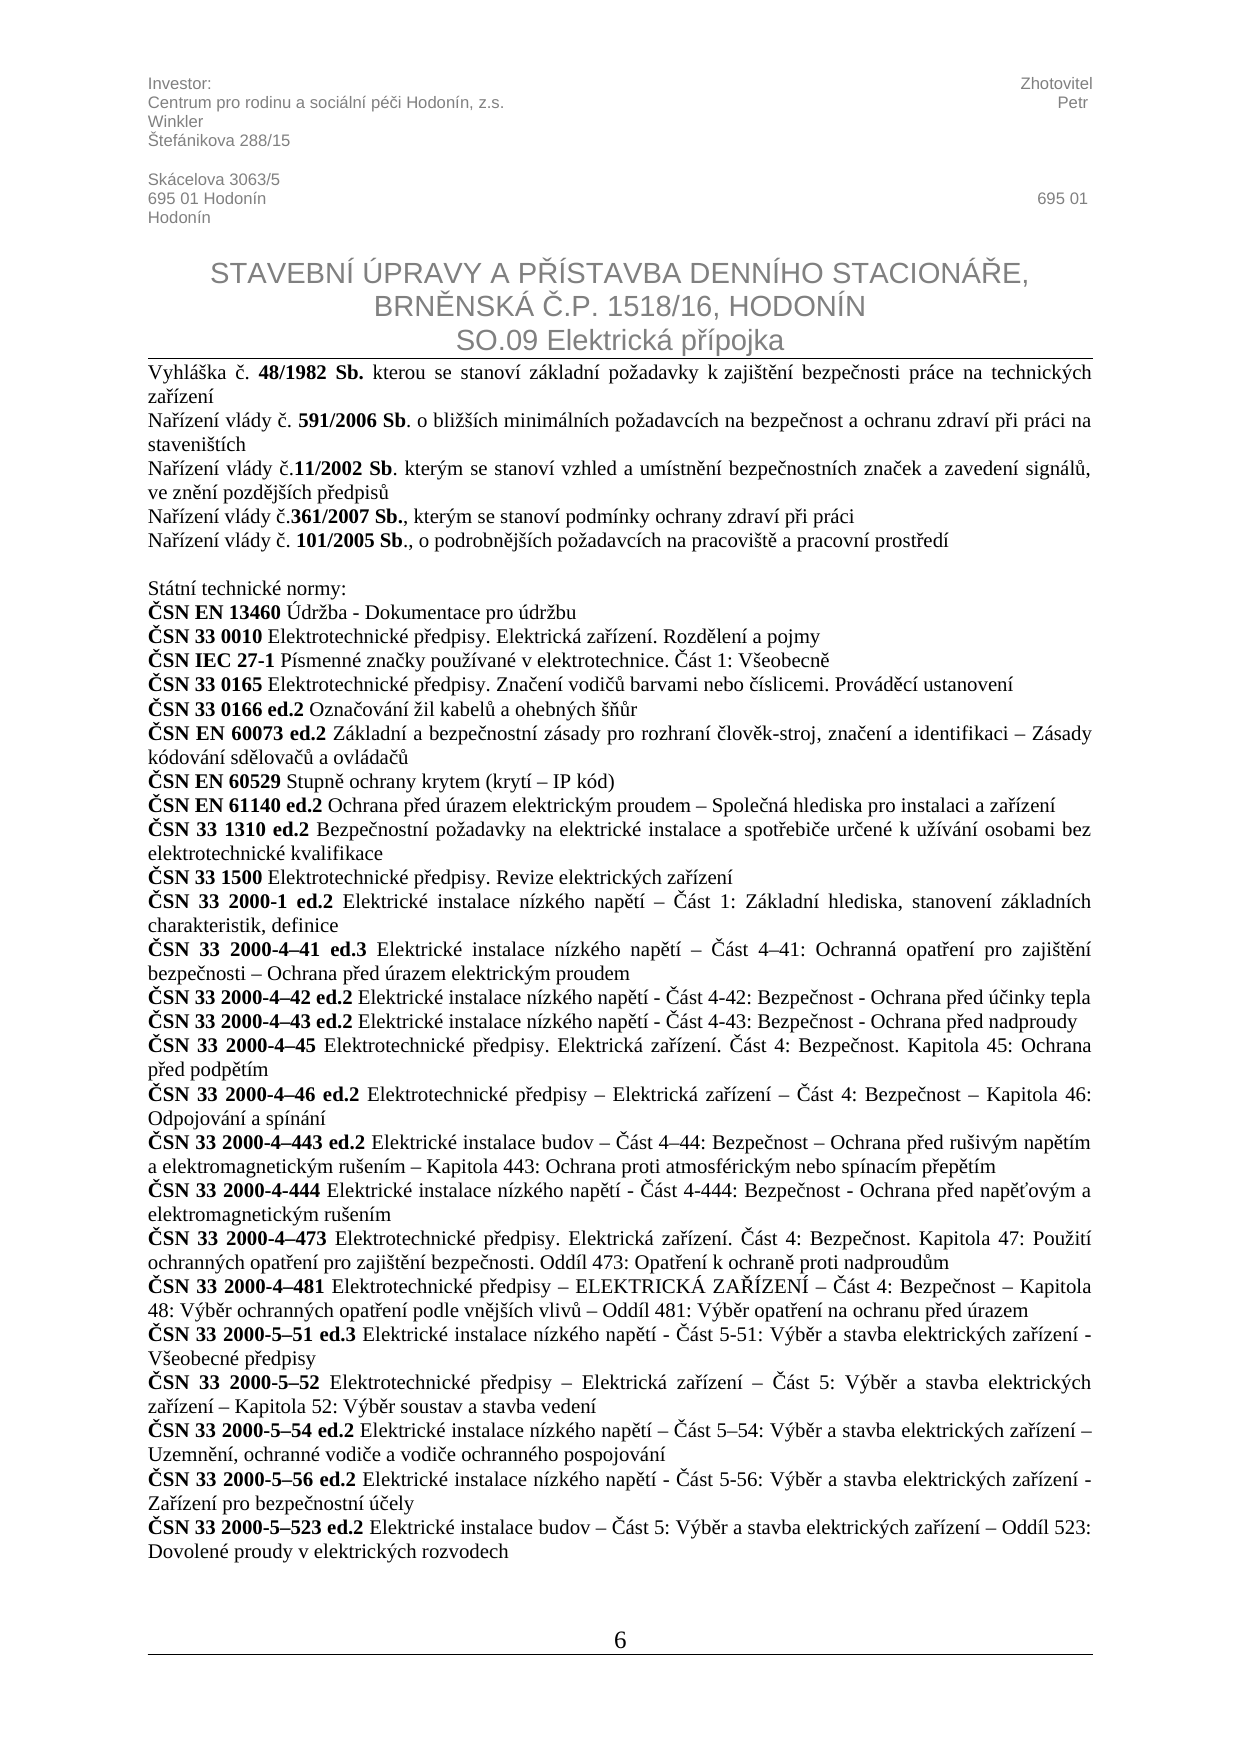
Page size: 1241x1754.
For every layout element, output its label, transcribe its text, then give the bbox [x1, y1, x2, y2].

text Vyhláška č. 48/1982 Sb. kterou se stanoví základní požadavky k zajištění bezpečnosti práce na technických zařízení [148, 359, 1093, 408]
text Státní technické normy: [148, 576, 1093, 600]
text Nařízení vlády č.11/2002 Sb. kterým se stanoví vzhled a umístnění bezpečnostních značek a zavedení signálů, ve znění pozdějších předpisů [148, 456, 1093, 504]
text ČSN IEC 27-1 Písmenné značky používané v elektrotechnice. Část 1: Všeobecně [148, 648, 1093, 672]
text ČSN 33 2000-1 ed.2 Elektrické instalace nízkého napětí – Část 1: Základní hlediska, stanovení základních charakteristik, definice [148, 889, 1093, 937]
text ČSN EN 61140 ed.2 Ochrana před úrazem elektrickým proudem – Společná hlediska pro instalaci a zařízení [148, 793, 1093, 817]
text Nařízení vlády č. 101/2005 Sb., o podrobnějších požadavcích na pracoviště a pracovní prostředí [148, 528, 1093, 552]
text ČSN 33 2000-4–481 Elektrotechnické předpisy – ELEKTRICKÁ ZAŘÍZENÍ – Část 4: Bezpečnost – Kapitola 48: Výběr ochranných opatření podle vnějších vlivů – Oddíl 481: Výběr opatření na ochranu před úrazem [148, 1274, 1093, 1322]
text ČSN 33 2000-5–54 ed.2 Elektrické instalace nízkého napětí – Část 5–54: Výběr a stavba elektrických zařízení – Uzemnění, ochranné vodiče a vodiče ochranného pospojování [148, 1418, 1093, 1466]
text ČSN 33 2000-4–42 ed.2 Elektrické instalace nízkého napětí - Část 4-42: Bezpečnost - Ochrana před účinky tepla [148, 985, 1093, 1009]
text ČSN 33 2000-4–43 ed.2 Elektrické instalace nízkého napětí - Část 4-43: Bezpečnost - Ochrana před nadproudy [148, 1009, 1093, 1033]
text Nařízení vlády č. 591/2006 Sb. o bližších minimálních požadavcích na bezpečnost a ochranu zdraví při práci na staveništích [148, 408, 1093, 456]
text Nařízení vlády č.361/2007 Sb., kterým se stanoví podmínky ochrany zdraví při práci [148, 504, 1093, 528]
text ČSN 33 2000-4–45 Elektrotechnické předpisy. Elektrická zařízení. Část 4: Bezpečnost. Kapitola 45: Ochrana před podpětím [148, 1033, 1093, 1081]
text ČSN 33 2000-4–443 ed.2 Elektrické instalace budov – Část 4–44: Bezpečnost – Ochrana před rušivým napětím a elektromagnetickým rušením – Kapitola 443: Ochrana proti atmosférickým nebo spínacím přepětím [148, 1129, 1093, 1178]
text ČSN 33 0165 Elektrotechnické předpisy. Značení vodičů barvami nebo číslicemi. Prováděcí ustanovení [148, 672, 1093, 696]
text ČSN 33 2000-5–523 ed.2 Elektrické instalace budov – Část 5: Výběr a stavba elektrických zařízení – Oddíl 523: Dovolené proudy v elektrických rozvodech [148, 1514, 1093, 1563]
text ČSN 33 2000-5–52 Elektrotechnické předpisy – Elektrická zařízení – Část 5: Výběr a stavba elektrických zařízení – Kapitola 52: Výběr soustav a stavba vedení [148, 1370, 1093, 1418]
text ČSN 33 2000-4–46 ed.2 Elektrotechnické předpisy – Elektrická zařízení – Část 4: Bezpečnost – Kapitola 46: Odpojování a spínání [148, 1081, 1093, 1129]
text ČSN 33 2000-4–41 ed.3 Elektrické instalace nízkého napětí – Část 4–41: Ochranná opatření pro zajištění bezpečnosti – Ochrana před úrazem elektrickým proudem [148, 937, 1093, 985]
text ČSN 33 2000-4-444 Elektrické instalace nízkého napětí - Část 4-444: Bezpečnost - Ochrana před napěťovým a elektromagnetickým rušením [148, 1178, 1093, 1226]
text ČSN 33 0166 ed.2 Označování žil kabelů a ohebných šňůr [148, 696, 1093, 721]
text ČSN 33 2000-5–56 ed.2 Elektrické instalace nízkého napětí - Část 5-56: Výběr a stavba elektrických zařízení - Zařízení pro bezpečnostní účely [148, 1466, 1093, 1514]
text ČSN EN 13460 Údržba - Dokumentace pro údržbu [148, 600, 1093, 624]
text ČSN EN 60529 Stupně ochrany krytem (krytí – IP kód) [148, 769, 1093, 793]
text ČSN 33 0010 Elektrotechnické předpisy. Elektrická zařízení. Rozdělení a pojmy [148, 624, 1093, 648]
text ČSN 33 2000-5–51 ed.3 Elektrické instalace nízkého napětí - Část 5-51: Výběr a stavba elektrických zařízení - Všeobecné předpisy [148, 1322, 1093, 1370]
text ČSN EN 60073 ed.2 Základní a bezpečnostní zásady pro rozhraní člověk-stroj, značení a identifikaci – Zásady kódování sdělovačů a ovládačů [148, 721, 1093, 769]
text ČSN 33 1500 Elektrotechnické předpisy. Revize elektrických zařízení [148, 865, 1093, 889]
text ČSN 33 2000-4–473 Elektrotechnické předpisy. Elektrická zařízení. Část 4: Bezpečnost. Kapitola 47: Použití ochranných opatření pro zajištění bezpečnosti. Oddíl 473: Opatření k ochraně proti nadproudům [148, 1226, 1093, 1274]
text ČSN 33 1310 ed.2 Bezpečnostní požadavky na elektrické instalace a spotřebiče určené k užívání osobami bez elektrotechnické kvalifikace [148, 817, 1093, 865]
